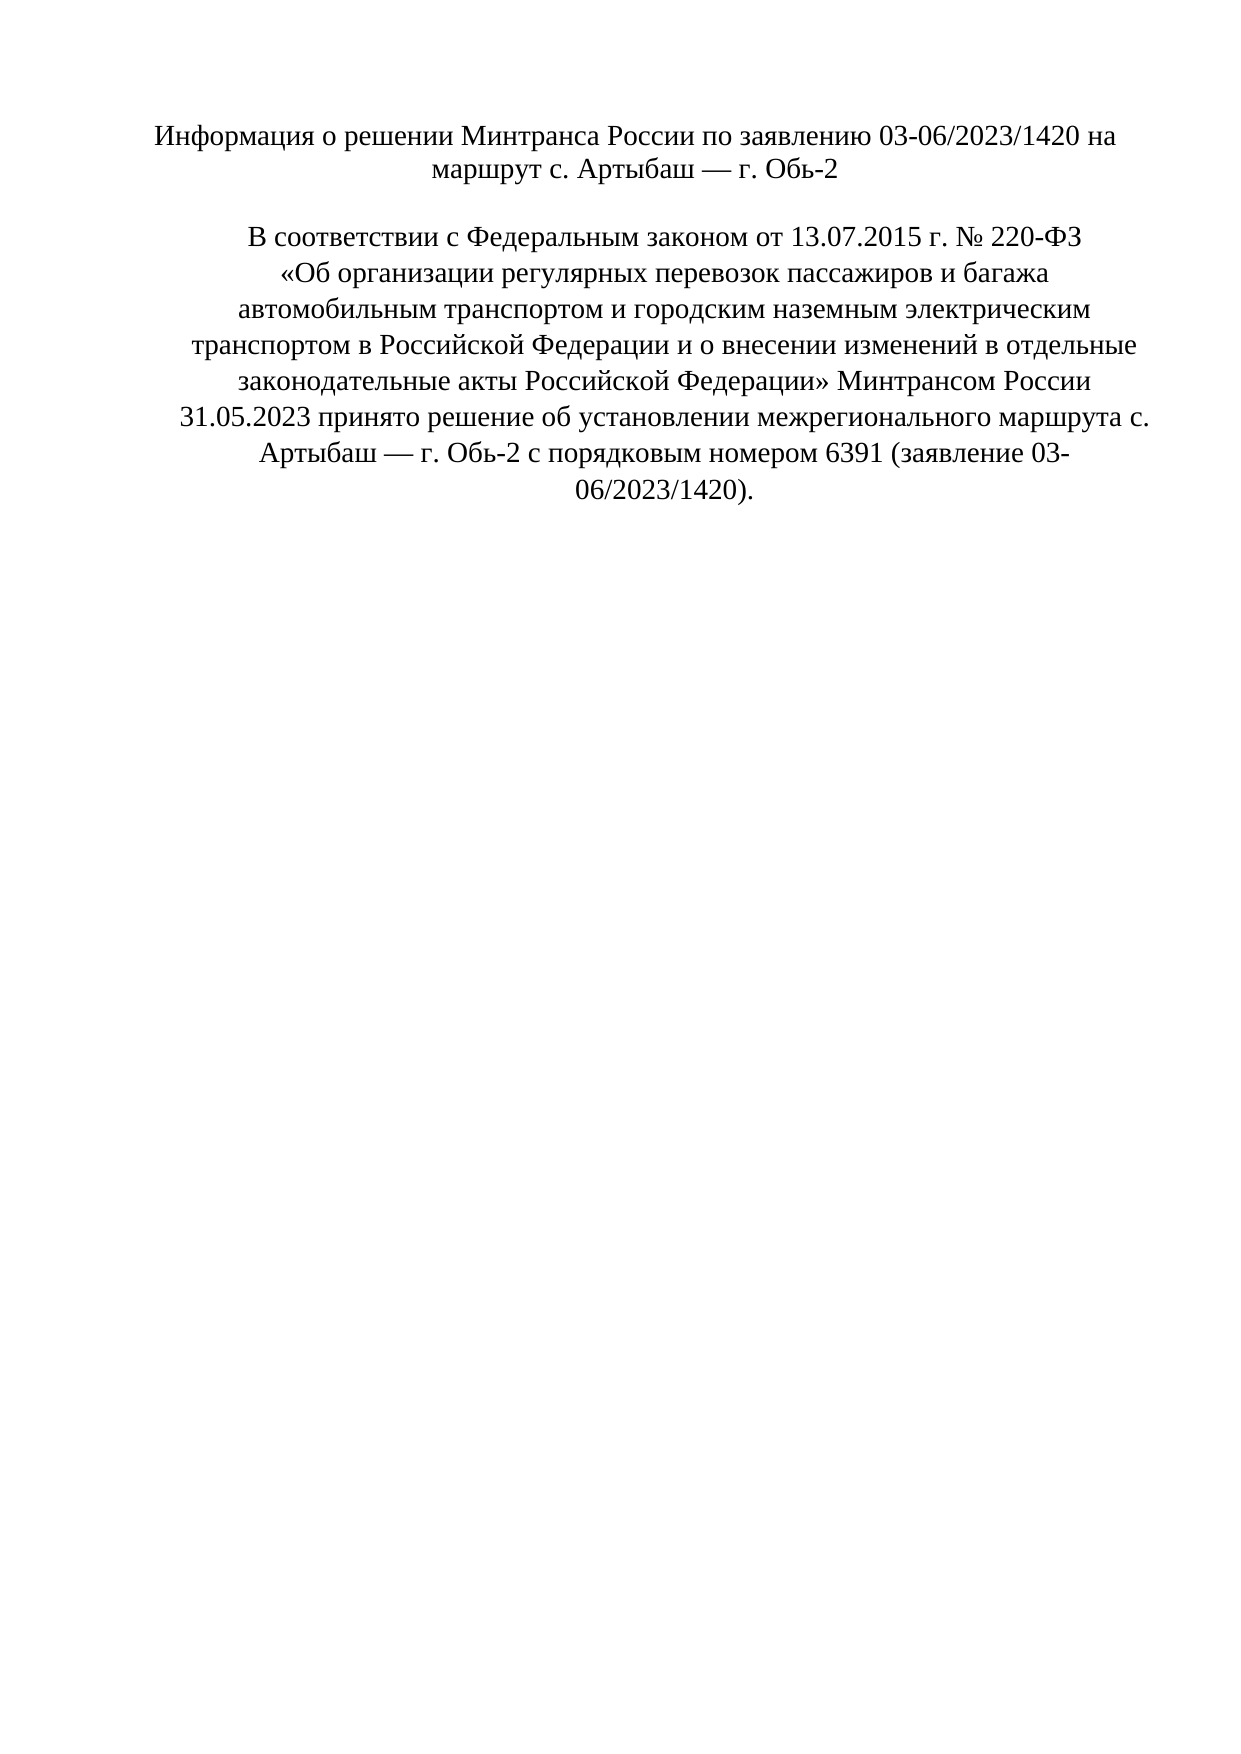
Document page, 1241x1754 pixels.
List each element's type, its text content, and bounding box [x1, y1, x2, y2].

text Информация о решении Минтранса России по заявлению 03-06/2023/1420 на маршрут с. Артыбаш — г. Обь-2 [118, 118, 1152, 185]
text В соответствии с Федеральным законом от 13.07.2015 г. № 220-ФЗ «Об организации регулярных перевозок пассажиров и багажа автомобильным транспортом и городским наземным электрическим транспортом в Российской Федерации и о внесении изменений в отдельные законодательные акты Российской Федерации» Минтрансом России 31.05.2023 принято решение об установлении межрегионального маршрута с. Артыбаш — г. Обь-2 с порядковым номером 6391 (заявление 03-06/2023/1420). [177, 219, 1152, 505]
